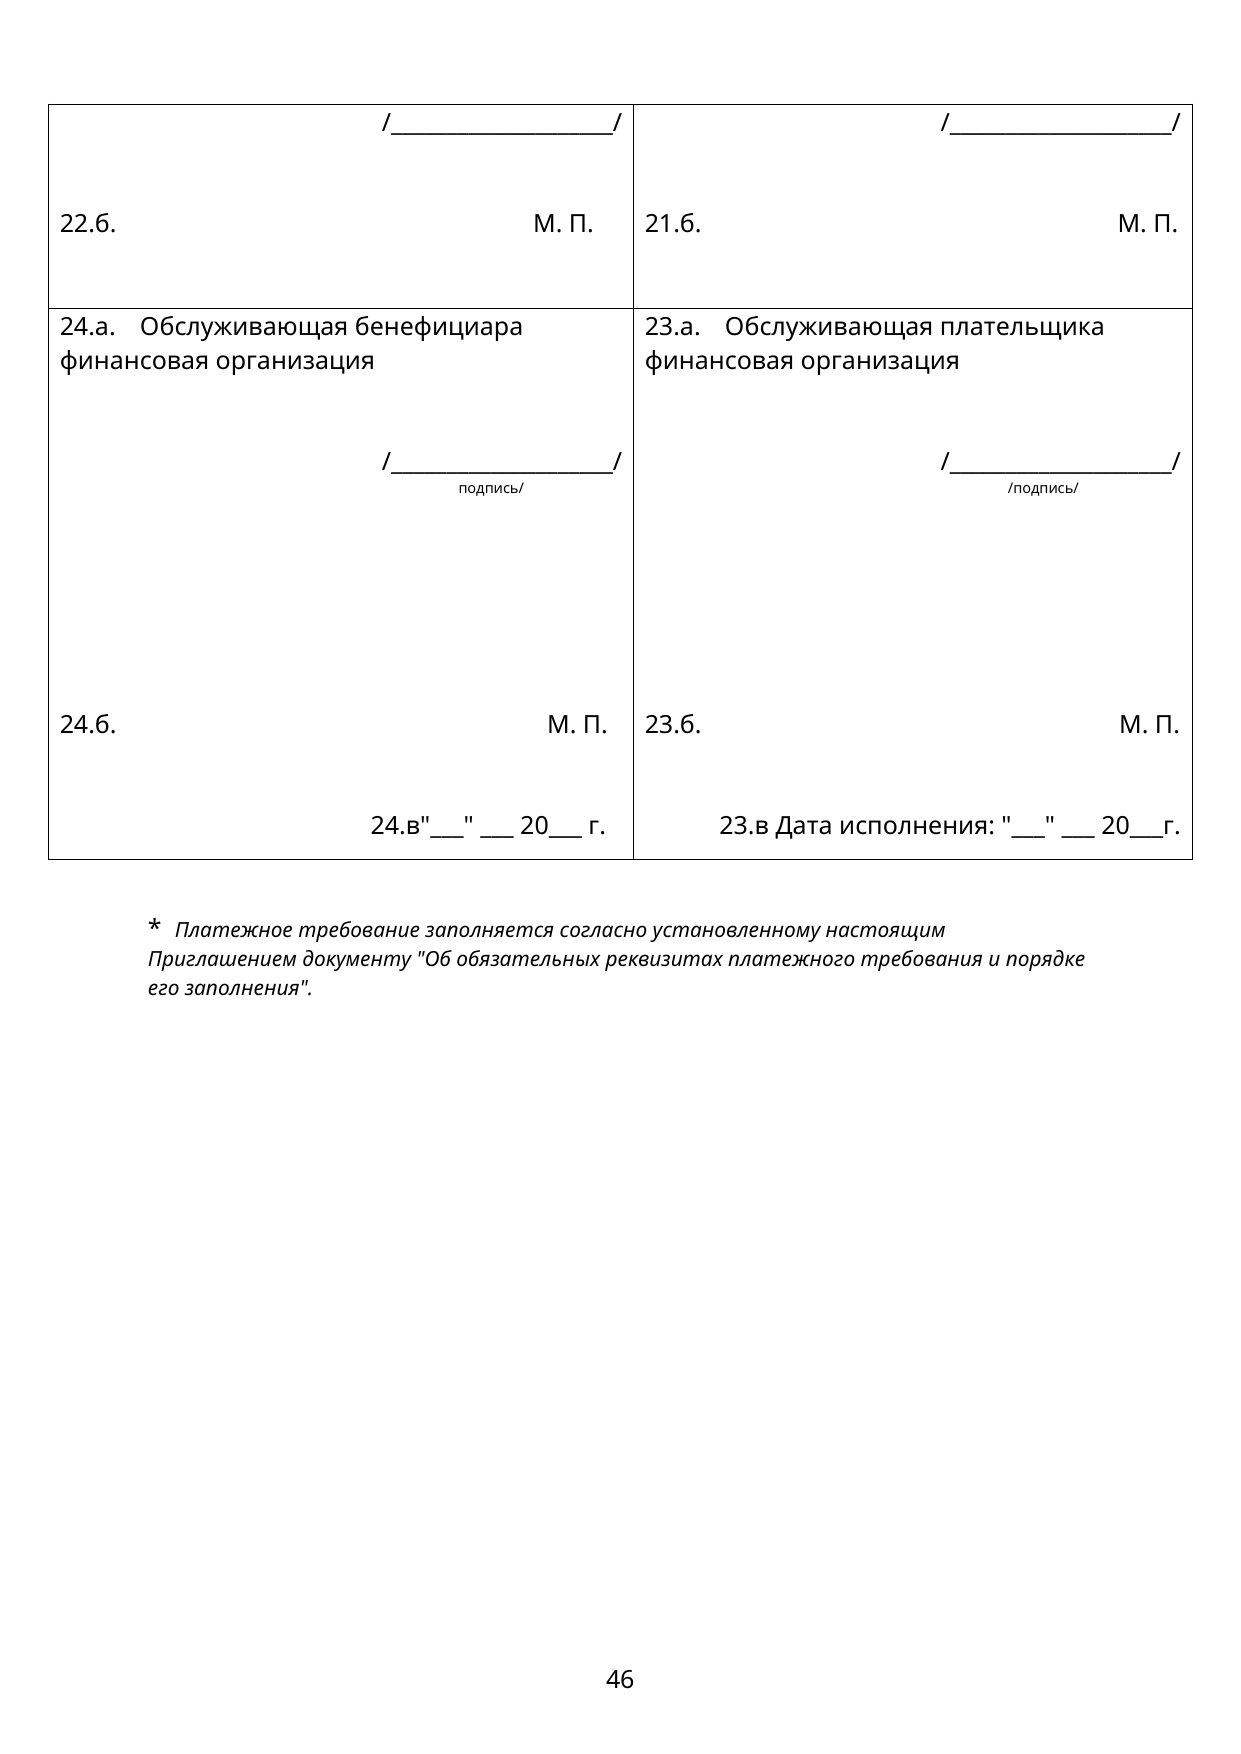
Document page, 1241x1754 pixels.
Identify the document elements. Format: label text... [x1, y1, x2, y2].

table_cell 24.б. М. П. 24.в"___" ___ 20___ г. [49, 630, 633, 859]
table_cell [634, 105, 1192, 307]
table_cell 23.а. Обслуживающая плательщика финансовая организация /____________________/ /подпись/ [634, 309, 1192, 630]
text * Платежное требование заполняется согласно установленному настоящим Приглашением документу "Об обязательных реквизитах платежного требования и порядке его заполнения". [148, 911, 1092, 1001]
table_cell 24.а. Обслуживающая бенефициара финансовая организация /____________________/ подпись/ [49, 309, 633, 630]
table_cell 23.б. М. П. 23.в Дата исполнения: "___" ___ 20___г. [634, 630, 1192, 859]
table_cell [49, 105, 633, 307]
